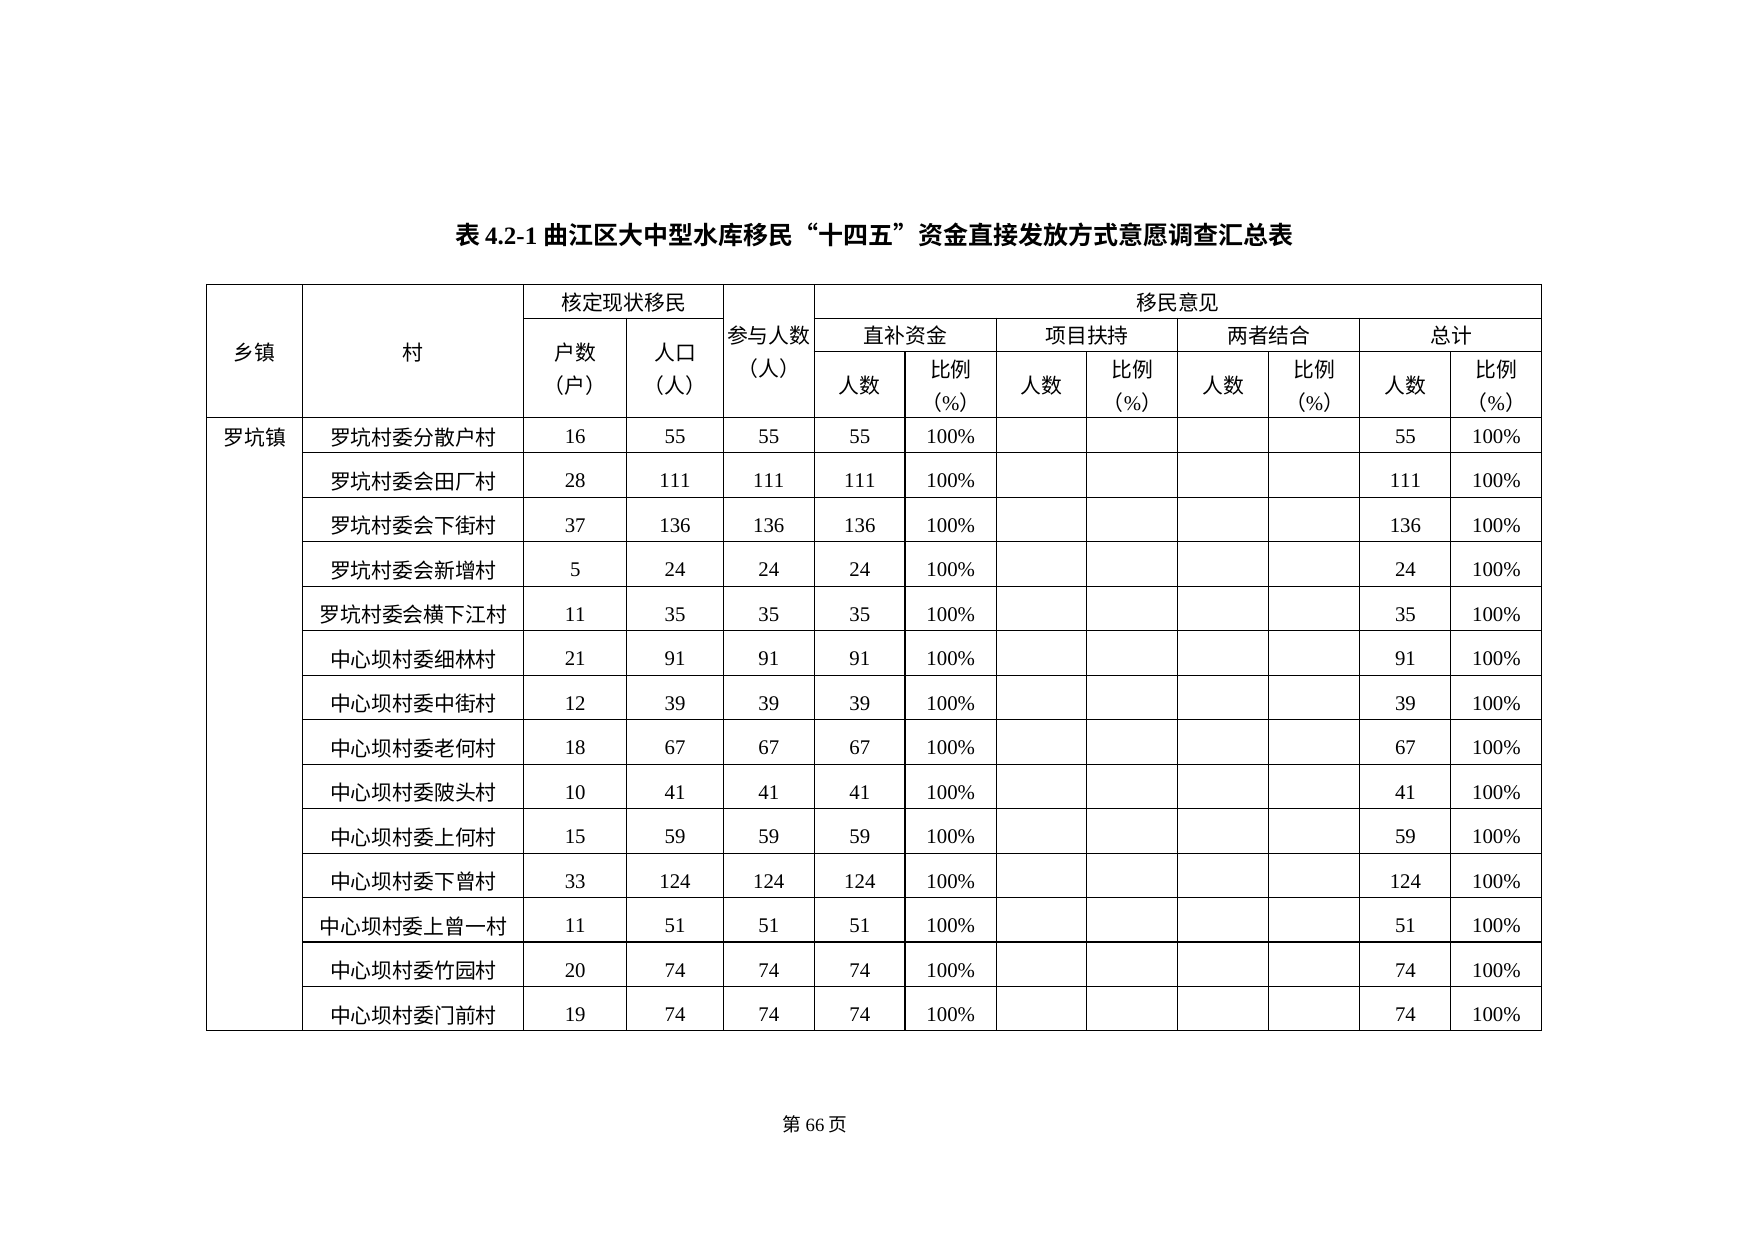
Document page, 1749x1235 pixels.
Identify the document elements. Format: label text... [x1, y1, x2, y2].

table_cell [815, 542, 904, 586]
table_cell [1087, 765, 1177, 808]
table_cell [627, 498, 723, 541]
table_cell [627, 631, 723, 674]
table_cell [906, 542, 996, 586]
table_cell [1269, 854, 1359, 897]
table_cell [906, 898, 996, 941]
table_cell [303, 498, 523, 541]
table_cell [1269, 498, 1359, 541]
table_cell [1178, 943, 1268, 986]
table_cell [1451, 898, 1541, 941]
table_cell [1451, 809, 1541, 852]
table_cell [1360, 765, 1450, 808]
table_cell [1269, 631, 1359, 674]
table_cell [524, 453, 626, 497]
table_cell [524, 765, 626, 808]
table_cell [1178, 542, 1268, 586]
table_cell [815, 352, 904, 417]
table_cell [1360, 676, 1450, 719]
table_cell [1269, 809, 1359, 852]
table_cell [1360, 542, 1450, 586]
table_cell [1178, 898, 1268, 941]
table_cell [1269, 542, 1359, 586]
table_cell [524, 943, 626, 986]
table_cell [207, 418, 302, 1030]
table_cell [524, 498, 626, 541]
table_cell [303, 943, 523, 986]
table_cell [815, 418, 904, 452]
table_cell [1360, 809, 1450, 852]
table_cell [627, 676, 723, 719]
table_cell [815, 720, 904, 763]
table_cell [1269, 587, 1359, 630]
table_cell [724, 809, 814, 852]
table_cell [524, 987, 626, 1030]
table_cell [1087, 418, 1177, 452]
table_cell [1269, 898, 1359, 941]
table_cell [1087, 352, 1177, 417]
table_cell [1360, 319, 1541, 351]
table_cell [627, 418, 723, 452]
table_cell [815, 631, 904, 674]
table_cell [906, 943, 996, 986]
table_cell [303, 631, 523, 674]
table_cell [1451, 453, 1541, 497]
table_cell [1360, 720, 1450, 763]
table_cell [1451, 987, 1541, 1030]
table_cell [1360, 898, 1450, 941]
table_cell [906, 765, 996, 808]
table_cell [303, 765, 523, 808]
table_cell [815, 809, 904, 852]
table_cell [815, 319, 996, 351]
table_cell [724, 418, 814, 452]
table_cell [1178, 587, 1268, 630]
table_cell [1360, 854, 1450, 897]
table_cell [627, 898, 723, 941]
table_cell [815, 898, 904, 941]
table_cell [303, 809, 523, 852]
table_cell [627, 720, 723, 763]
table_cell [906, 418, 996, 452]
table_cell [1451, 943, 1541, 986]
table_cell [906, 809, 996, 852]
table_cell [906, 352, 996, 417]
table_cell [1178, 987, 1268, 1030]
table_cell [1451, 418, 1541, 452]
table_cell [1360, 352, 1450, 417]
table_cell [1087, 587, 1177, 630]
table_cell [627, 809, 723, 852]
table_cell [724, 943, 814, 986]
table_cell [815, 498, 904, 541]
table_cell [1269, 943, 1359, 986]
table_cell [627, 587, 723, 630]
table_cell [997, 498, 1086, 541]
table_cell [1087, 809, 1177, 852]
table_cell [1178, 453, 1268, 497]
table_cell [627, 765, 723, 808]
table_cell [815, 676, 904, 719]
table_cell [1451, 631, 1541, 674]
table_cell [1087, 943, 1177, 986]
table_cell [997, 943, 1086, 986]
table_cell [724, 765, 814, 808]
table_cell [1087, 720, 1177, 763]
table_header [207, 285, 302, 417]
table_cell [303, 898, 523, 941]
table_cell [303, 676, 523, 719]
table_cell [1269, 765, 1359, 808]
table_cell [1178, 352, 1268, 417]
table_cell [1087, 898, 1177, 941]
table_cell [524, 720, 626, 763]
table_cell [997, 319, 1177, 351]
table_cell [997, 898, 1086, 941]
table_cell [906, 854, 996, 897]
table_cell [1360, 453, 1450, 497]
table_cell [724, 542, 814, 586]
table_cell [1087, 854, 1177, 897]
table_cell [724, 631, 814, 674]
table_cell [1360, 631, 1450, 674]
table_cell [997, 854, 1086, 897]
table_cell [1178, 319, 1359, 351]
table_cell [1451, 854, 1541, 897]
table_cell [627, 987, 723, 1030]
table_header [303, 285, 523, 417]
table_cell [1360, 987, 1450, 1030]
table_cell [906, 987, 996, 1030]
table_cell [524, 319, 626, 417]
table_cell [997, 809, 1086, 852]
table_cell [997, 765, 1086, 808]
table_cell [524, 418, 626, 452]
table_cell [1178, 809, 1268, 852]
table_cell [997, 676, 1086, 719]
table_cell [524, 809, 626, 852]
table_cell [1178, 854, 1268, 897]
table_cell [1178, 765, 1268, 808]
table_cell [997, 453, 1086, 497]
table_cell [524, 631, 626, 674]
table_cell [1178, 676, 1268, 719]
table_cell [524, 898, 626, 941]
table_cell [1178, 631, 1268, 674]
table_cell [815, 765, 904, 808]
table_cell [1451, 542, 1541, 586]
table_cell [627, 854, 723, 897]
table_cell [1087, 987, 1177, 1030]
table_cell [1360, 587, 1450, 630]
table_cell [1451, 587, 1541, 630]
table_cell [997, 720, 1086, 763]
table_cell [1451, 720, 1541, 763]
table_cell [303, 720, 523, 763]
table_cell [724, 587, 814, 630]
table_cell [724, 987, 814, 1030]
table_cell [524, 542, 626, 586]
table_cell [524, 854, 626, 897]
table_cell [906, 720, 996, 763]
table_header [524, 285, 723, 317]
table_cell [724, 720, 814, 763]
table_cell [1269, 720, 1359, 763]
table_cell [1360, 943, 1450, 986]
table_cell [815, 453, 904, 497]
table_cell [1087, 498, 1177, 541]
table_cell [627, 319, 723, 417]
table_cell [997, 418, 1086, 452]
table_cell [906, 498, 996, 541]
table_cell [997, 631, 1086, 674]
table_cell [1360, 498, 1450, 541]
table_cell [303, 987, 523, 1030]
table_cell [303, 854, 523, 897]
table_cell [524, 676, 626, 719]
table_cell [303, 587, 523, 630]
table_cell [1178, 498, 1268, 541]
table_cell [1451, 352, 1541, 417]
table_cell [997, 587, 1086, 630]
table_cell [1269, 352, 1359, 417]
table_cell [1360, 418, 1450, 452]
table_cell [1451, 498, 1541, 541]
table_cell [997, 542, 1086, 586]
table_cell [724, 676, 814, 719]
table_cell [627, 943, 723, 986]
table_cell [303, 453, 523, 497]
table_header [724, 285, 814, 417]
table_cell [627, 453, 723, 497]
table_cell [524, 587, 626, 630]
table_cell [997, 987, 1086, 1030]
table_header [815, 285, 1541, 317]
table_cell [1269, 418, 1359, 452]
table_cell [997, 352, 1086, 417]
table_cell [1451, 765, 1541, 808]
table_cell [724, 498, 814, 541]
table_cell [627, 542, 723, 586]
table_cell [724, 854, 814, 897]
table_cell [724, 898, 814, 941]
text 表4.2-1 曲江区大中型水库移民“十四五”资金直接发放方式意愿调查汇总表 [136, 201, 1612, 266]
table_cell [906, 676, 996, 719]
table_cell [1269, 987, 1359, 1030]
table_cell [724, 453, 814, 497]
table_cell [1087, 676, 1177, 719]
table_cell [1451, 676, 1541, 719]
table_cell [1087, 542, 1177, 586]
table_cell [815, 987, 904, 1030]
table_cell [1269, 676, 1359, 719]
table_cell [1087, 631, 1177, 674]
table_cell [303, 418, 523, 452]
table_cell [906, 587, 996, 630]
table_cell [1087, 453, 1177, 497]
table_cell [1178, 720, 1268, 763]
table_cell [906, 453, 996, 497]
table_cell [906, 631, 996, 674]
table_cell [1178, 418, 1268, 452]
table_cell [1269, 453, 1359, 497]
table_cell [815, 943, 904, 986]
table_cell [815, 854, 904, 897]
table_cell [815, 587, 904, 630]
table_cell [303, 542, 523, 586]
